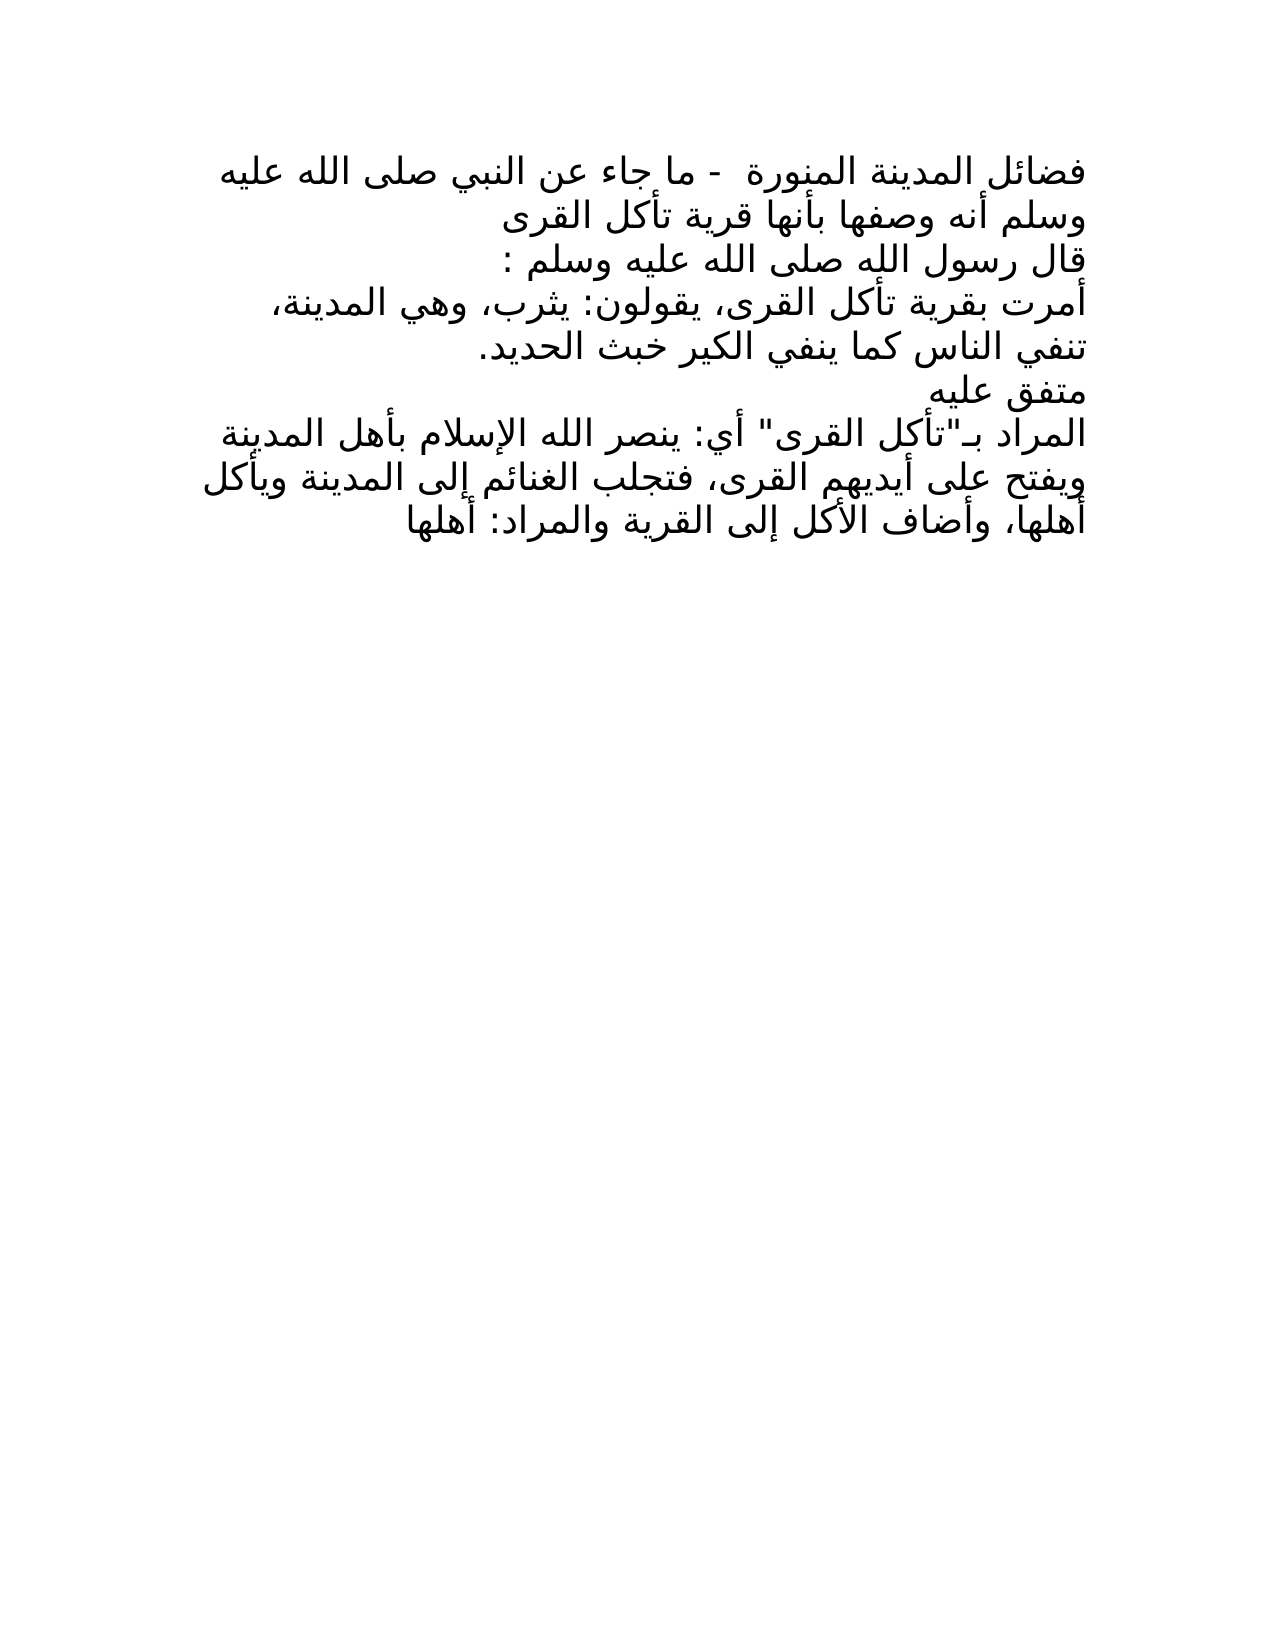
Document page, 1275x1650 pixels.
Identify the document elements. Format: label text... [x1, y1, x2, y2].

text متفق عليه [187, 368, 1087, 412]
text قال رسول الله صلى الله عليه وسلم : [187, 237, 1087, 281]
text المراد بـ"تأكل القرى" أي: ينصر الله الإسلام بأهل المدينة ويفتح على أيديهم القرى، فتجلب الغنائم إلى المدينة ويأكل أهلها، وأضاف الأكل إلى القرية والمراد: أهلها [187, 412, 1087, 543]
text فضائل المدينة المنورة - ما جاء عن النبي صلى الله عليه وسلم أنه وصفها بأنها قرية تأكل القرى [187, 150, 1087, 237]
text أمرت بقرية تأكل القرى، يقولون: يثرب، وهي المدينة، تنفي الناس كما ينفي الكير خبث الحديد. [187, 281, 1087, 368]
